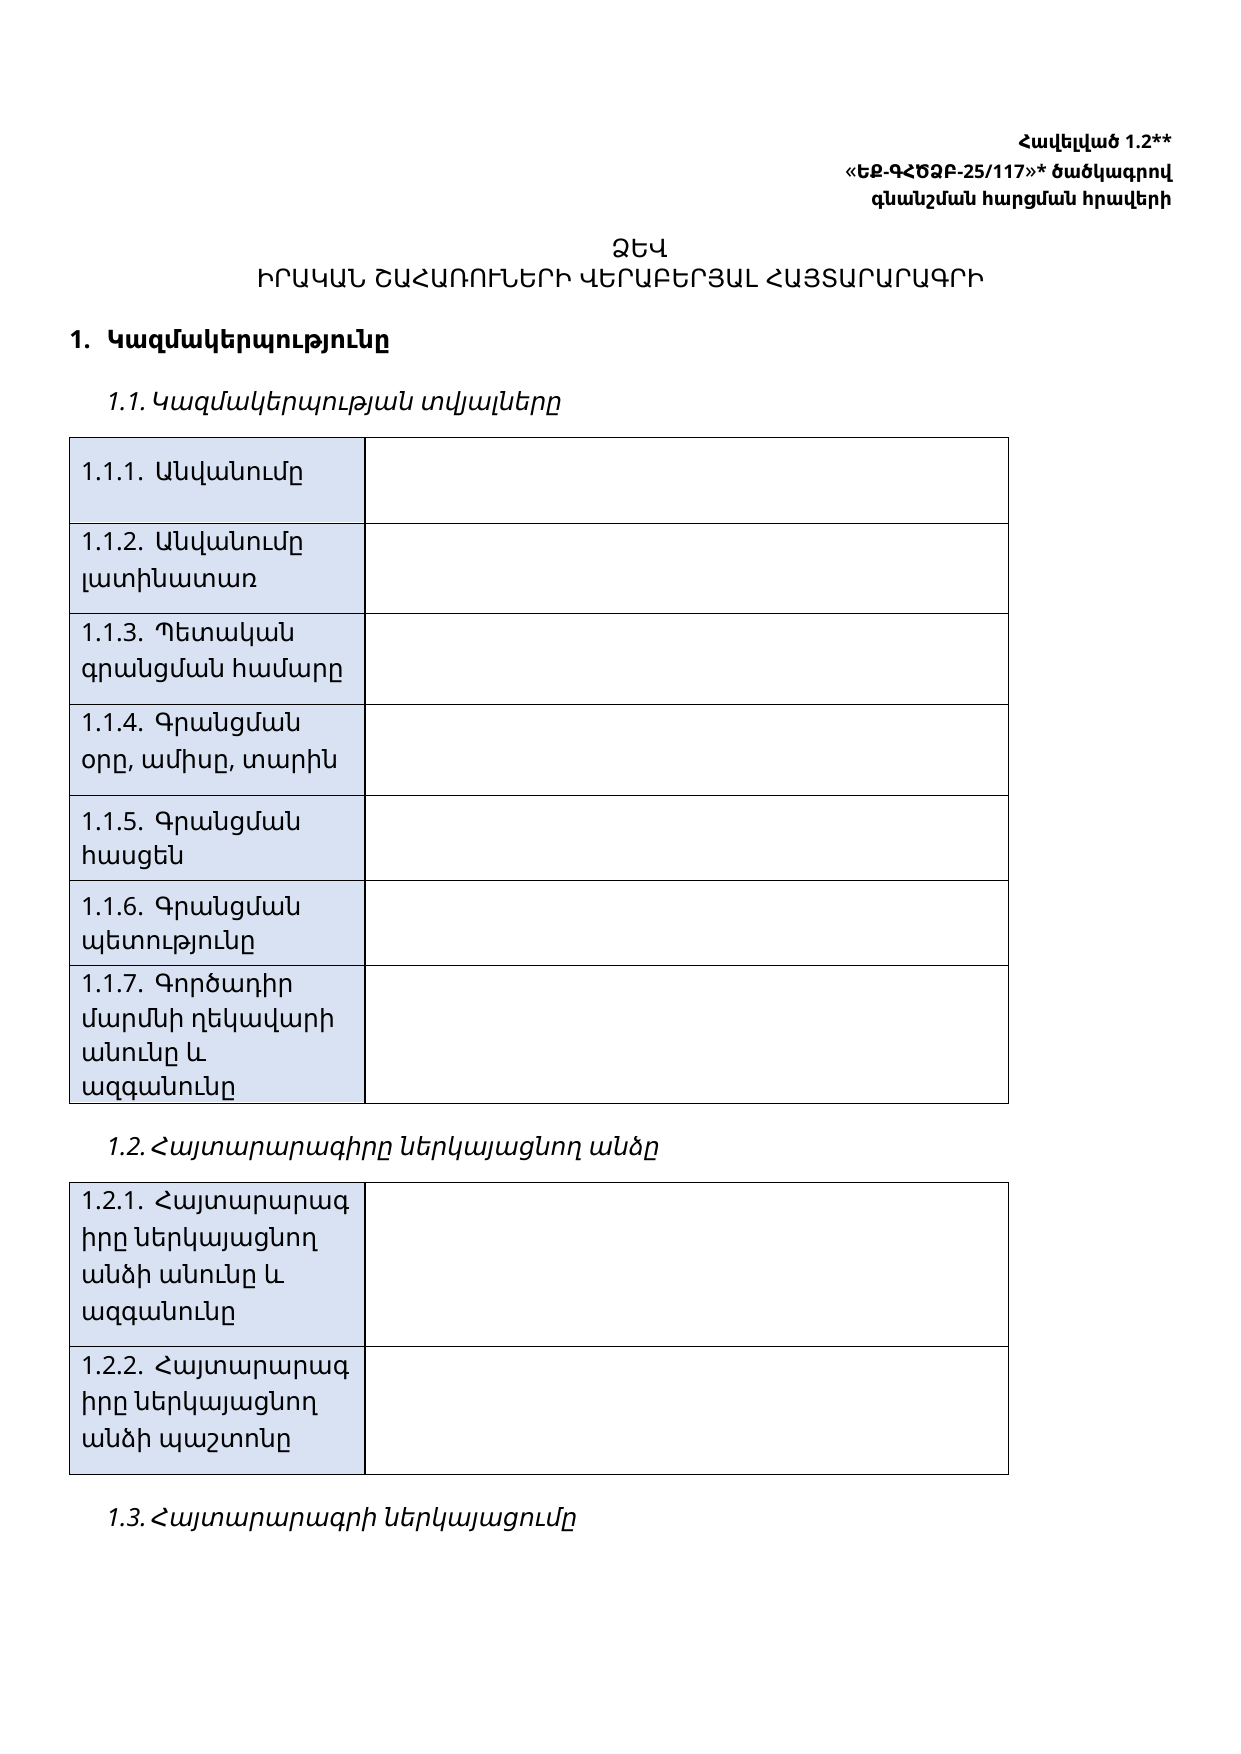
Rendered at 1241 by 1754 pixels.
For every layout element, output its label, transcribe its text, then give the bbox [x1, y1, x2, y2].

table_header Անվանումը [70, 438, 364, 522]
list Կազմակերպությունը [69, 322, 1172, 356]
text Հավելված 1.2** [69, 128, 1172, 153]
table_header [366, 438, 1008, 522]
table_cell Հայտարարագիրը ներկայացնող անձի պաշտոնը [70, 1347, 364, 1474]
text ԻՐԱԿԱՆ ՇԱՀԱՌՈՒՆԵՐԻ ՎԵՐԱԲԵՐՅԱԼ ՀԱՅՏԱՐԱՐԱԳՐԻ [69, 264, 1172, 293]
list Հայտարարագրի ներկայացումը [106, 1500, 1172, 1534]
table_cell Պետական գրանցման համարը [70, 614, 364, 704]
text ՁԵՎ [69, 234, 1172, 264]
text «ԵՔ-ԳՀԾՁԲ-25/117»* ծածկագրով [69, 153, 1172, 185]
table_header [366, 1183, 1008, 1346]
table_cell [366, 614, 1008, 704]
table_cell [366, 796, 1008, 880]
table_header Հայտարարագիրը ներկայացնող անձի անունը և ազգանունը [70, 1183, 364, 1346]
table_cell [366, 881, 1008, 965]
table_cell [366, 524, 1008, 613]
table_cell Գրանցման պետությունը [70, 881, 364, 965]
table_cell Գրանցման օրը, ամիսը, տարին [70, 705, 364, 795]
list Կազմակերպության տվյալները [106, 384, 1172, 418]
table_cell [366, 966, 1008, 1102]
text գնանշման հարցման հրավերի [69, 185, 1172, 210]
table_cell [366, 705, 1008, 795]
table_cell Գործադիր մարմնի ղեկավարի անունը և ազգանունը [70, 966, 364, 1102]
table_cell Անվանումը լատինատառ [70, 524, 364, 613]
table_cell Գրանցման հասցեն [70, 796, 364, 880]
list Հայտարարագիրը ներկայացնող անձը [106, 1128, 1172, 1162]
table_cell [366, 1347, 1008, 1474]
